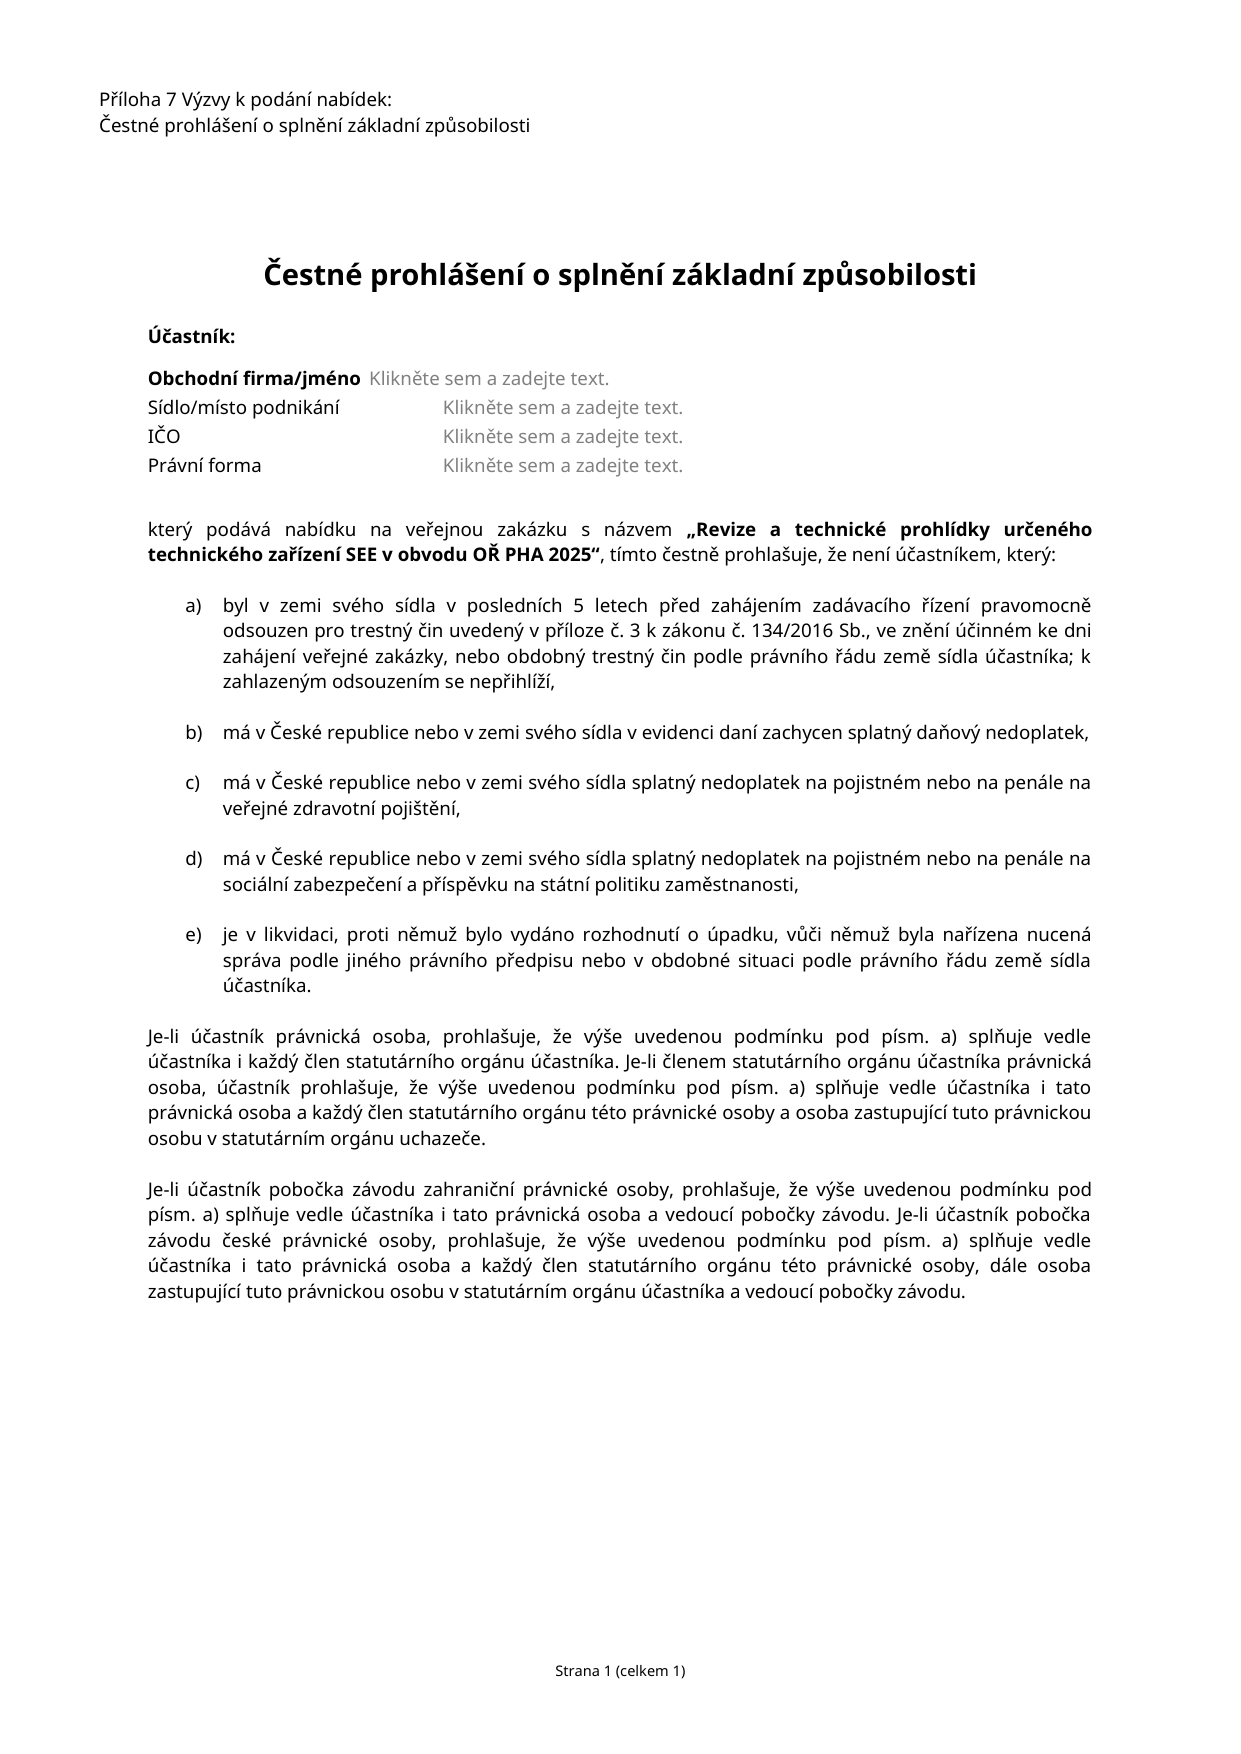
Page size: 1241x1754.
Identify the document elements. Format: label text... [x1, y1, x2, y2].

text Právní forma [148, 449, 1093, 478]
text Je-li účastník pobočka závodu zahraniční právnické osoby, prohlašuje, že výše uvedenou podmínku pod písm. a) splňuje vedle účastníka i tato právnická osoba a vedoucí pobočky závodu. Je-li účastník pobočka závodu české právnické osoby, prohlašuje, že výše uvedenou podmínku pod písm. a) splňuje vedle účastníka i tato právnická osoba a každý člen statutárního orgánu této právnické osoby, dále osoba zastupující tuto právnickou osobu v statutárním orgánu účastníka a vedoucí pobočky závodu. [148, 1176, 1093, 1304]
text Účastník: [148, 318, 1093, 349]
list má v České republice nebo v zemi svého sídla v evidenci daní zachycen splatný daňový nedoplatek, [185, 719, 1093, 744]
list má v České republice nebo v zemi svého sídla splatný nedoplatek na pojistném nebo na penále na veřejné zdravotní pojištění, [185, 769, 1093, 821]
text Je-li účastník právnická osoba, prohlašuje, že výše uvedenou podmínku pod písm. a) splňuje vedle účastníka i každý člen statutárního orgánu účastníka. Je-li členem statutárního orgánu účastníka právnická osoba, účastník prohlašuje, že výše uvedenou podmínku pod písm. a) splňuje vedle účastníka i tato právnická osoba a každý člen statutárního orgánu této právnické osoby a osoba zastupující tuto právnickou osobu v statutárním orgánu uchazeče. [148, 1023, 1093, 1151]
list byl v zemi svého sídla v posledních 5 letech před zahájením zadávacího řízení pravomocně odsouzen pro trestný čin uvedený v příloze č. 3 k zákonu č. 134/2016 Sb., ve znění účinném ke dni zahájení veřejné zakázky, nebo obdobný trestný čin podle právního řádu země sídla účastníka; k zahlazeným odsouzením se nepřihlíží, [185, 592, 1093, 694]
title Čestné prohlášení o splnění základní způsobilosti [148, 254, 1093, 293]
list je v likvidaci, proti němuž bylo vydáno rozhodnutí o úpadku, vůči němuž byla nařízena nucená správa podle jiného právního předpisu nebo v obdobné situaci podle právního řádu země sídla účastníka. [185, 922, 1093, 998]
text Obchodní firma/jméno [148, 362, 1093, 391]
text Sídlo/místo podnikání [148, 391, 1093, 420]
text který podává nabídku na veřejnou zakázku s názvem „Revize a technické prohlídky určeného technického zařízení SEE v obvodu OŘ PHA 2025“, tímto čestně prohlašuje, že není účastníkem, který: [148, 516, 1093, 567]
list má v České republice nebo v zemi svého sídla splatný nedoplatek na pojistném nebo na penále na sociální zabezpečení a příspěvku na státní politiku zaměstnanosti, [185, 846, 1093, 897]
text IČO [148, 420, 1093, 449]
